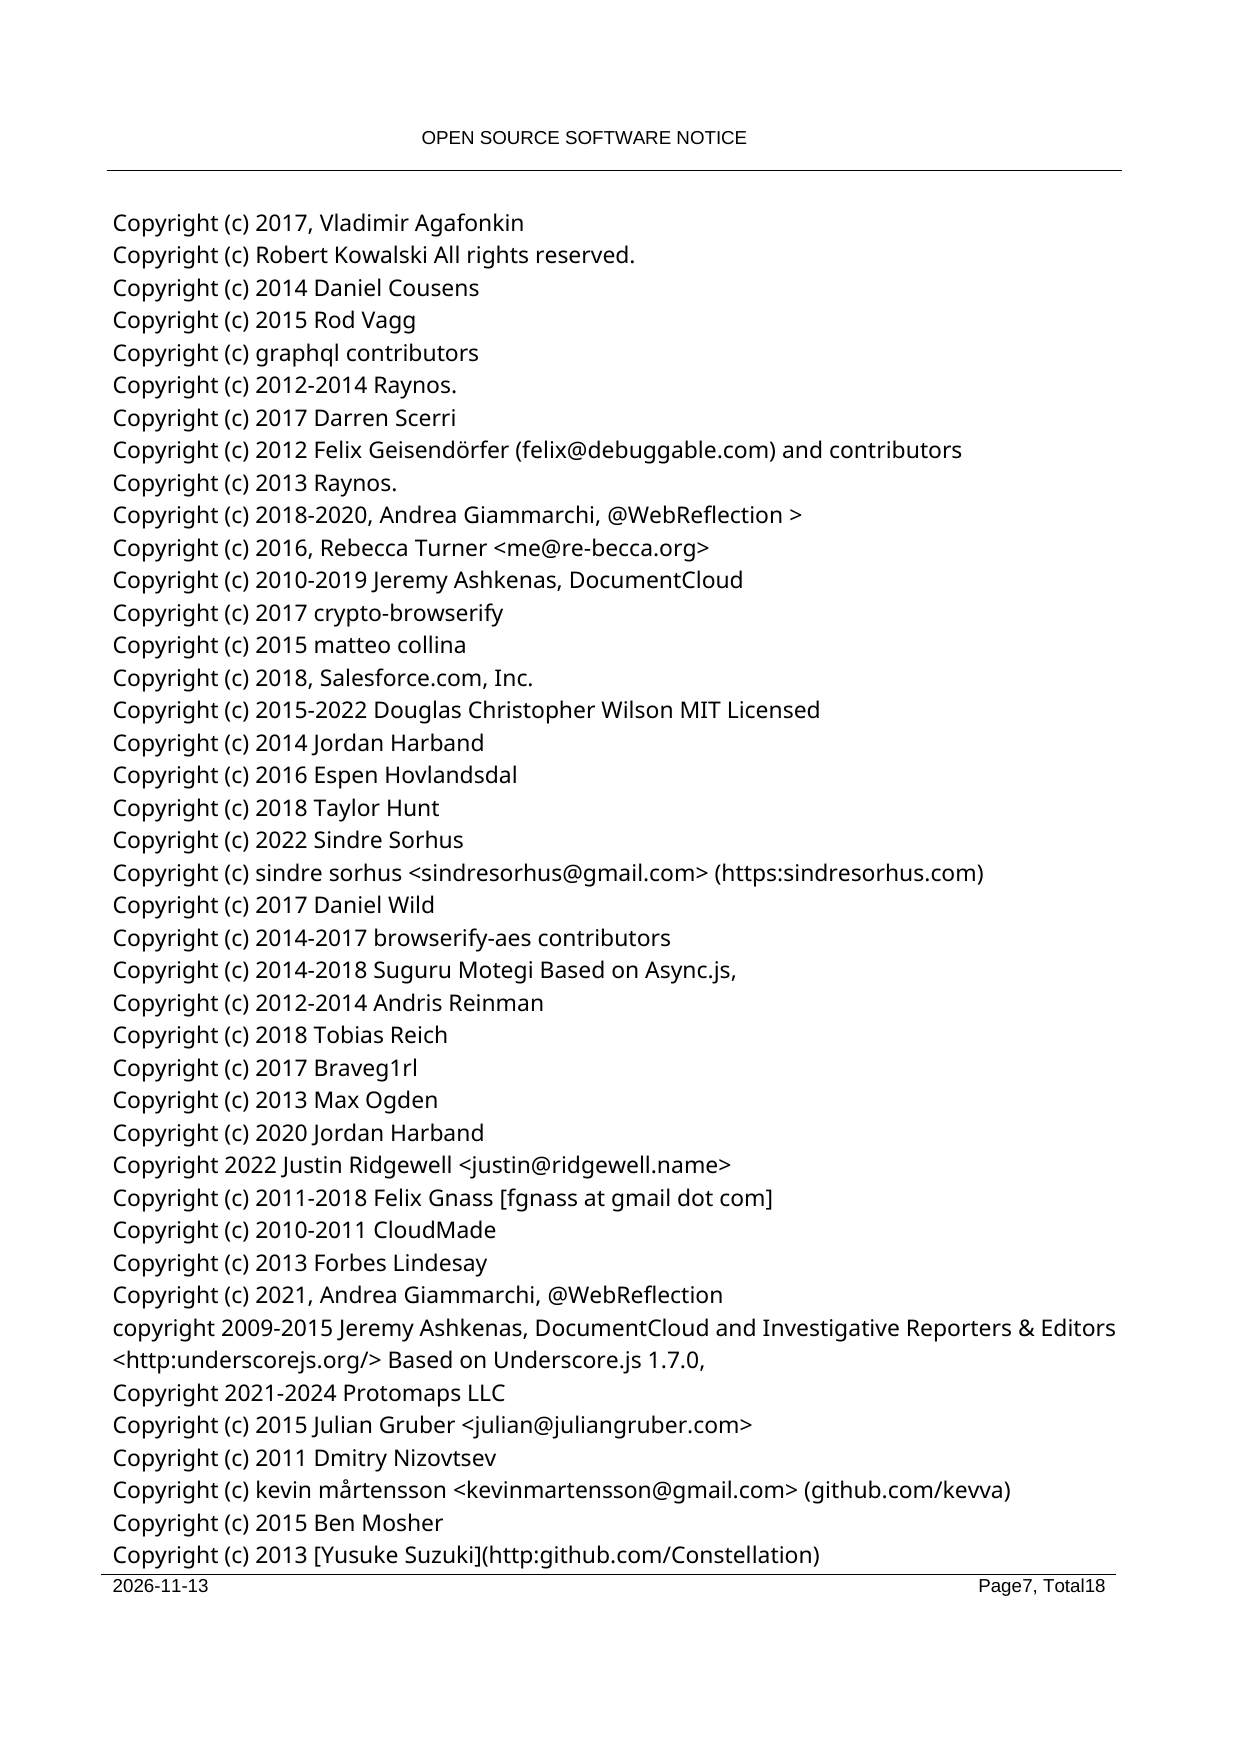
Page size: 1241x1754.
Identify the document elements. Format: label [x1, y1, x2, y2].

text [112, 206, 1128, 1571]
